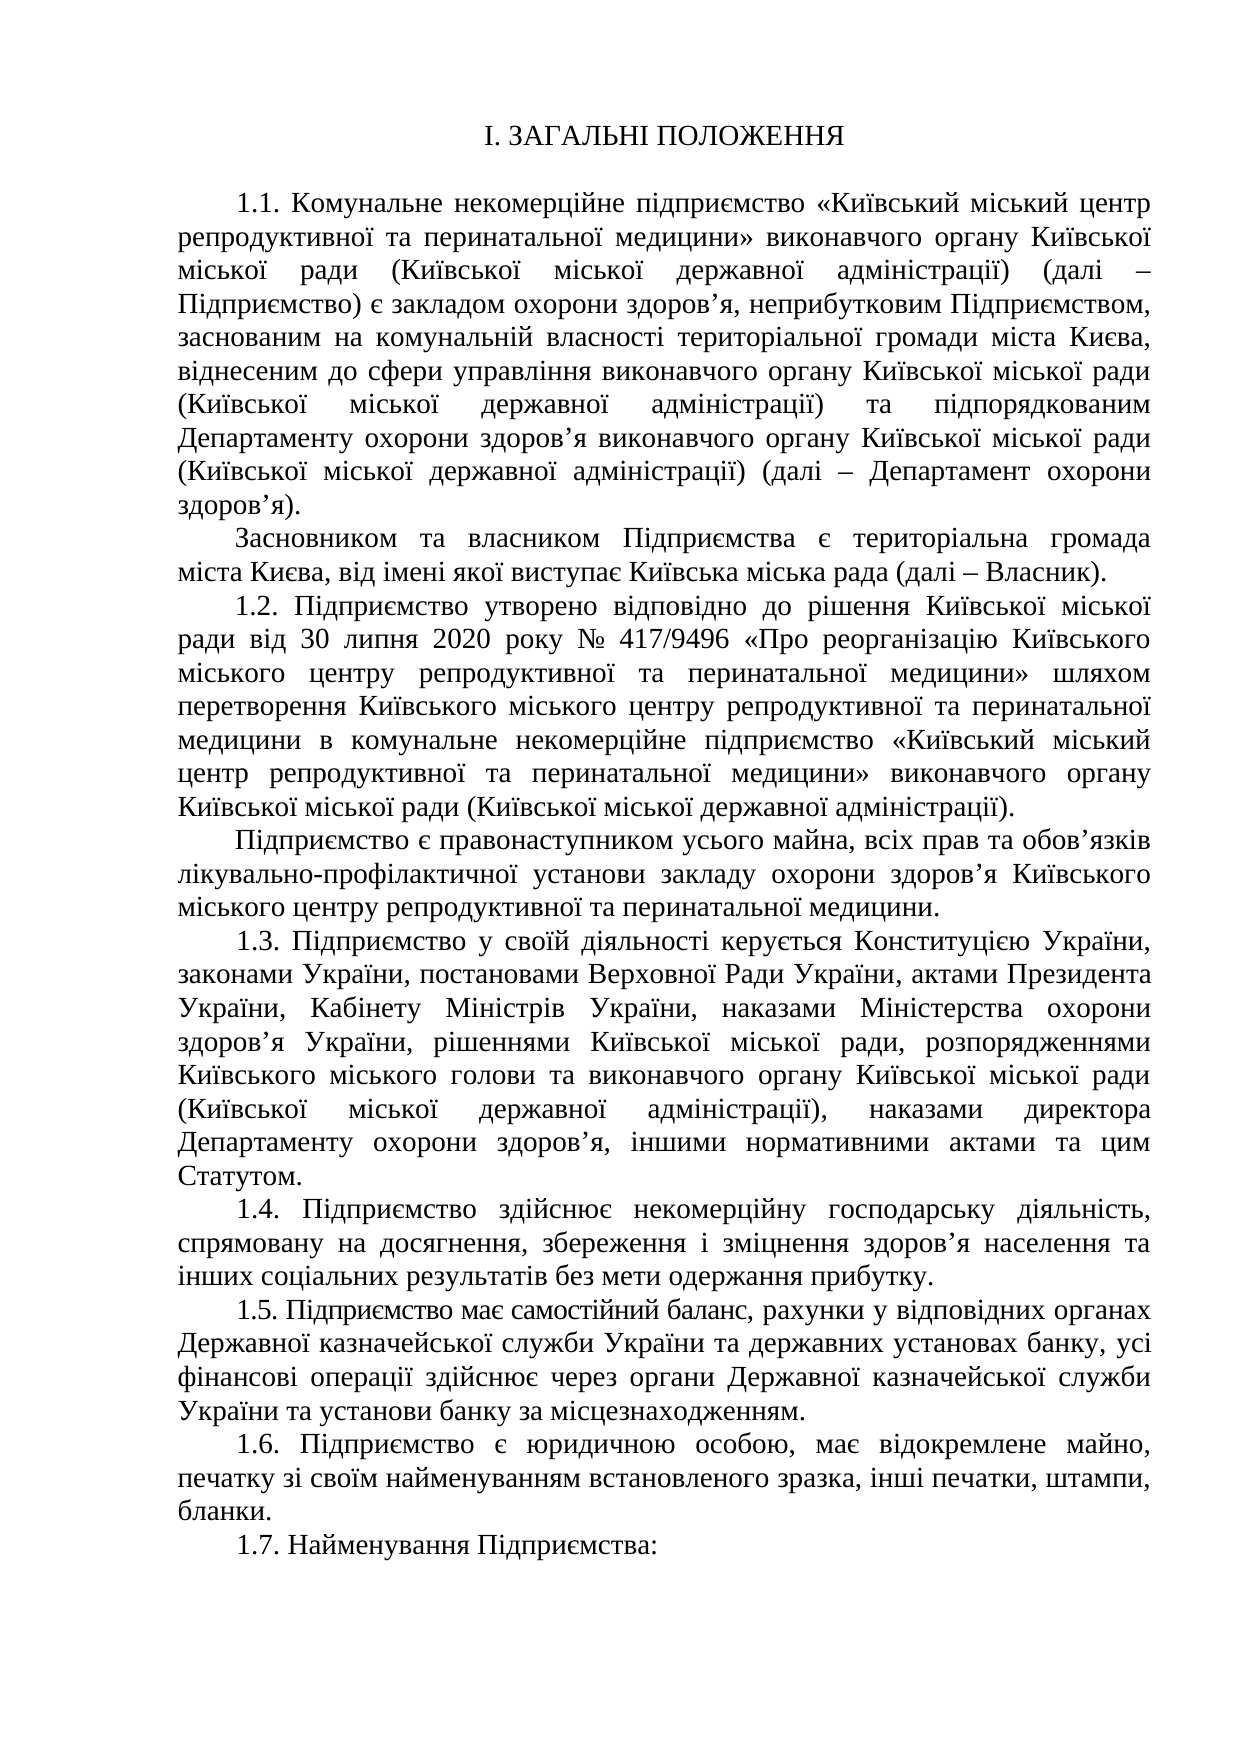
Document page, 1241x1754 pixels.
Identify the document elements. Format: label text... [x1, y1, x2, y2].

text 1.5. Підприємство має самостійний баланс, рахунки у відповідних органах Державної казначейської служби України та державних установах банку, усі фінансові операції здійснює через органи Державної казначейської служби України та установи банку за місцезнаходженням. [177, 1292, 1152, 1426]
text Підприємство є правонаступником усього майна, всіх прав та обов’язків лікувально-профілактичної установи закладу охорони здоров’я Київського міського центру репродуктивної та перинатальної медицини. [177, 822, 1152, 923]
text Засновником та власником Підприємства є територіальна громада міста Києва, від імені якої виступає Київська міська рада (далі – Власник). [177, 521, 1152, 588]
text І. ЗАГАЛЬНІ ПОЛОЖЕННЯ [177, 118, 1152, 152]
text 1.6. Підприємство є юридичною особою, має відокремлене майно, печатку зі своїм найменуванням встановленого зразка, інші печатки, штампи, бланки. [177, 1426, 1152, 1527]
text 1.7. Найменування Підприємства: [177, 1527, 1152, 1560]
text 1.4. Підприємство здійснює некомерційну господарську діяльність, спрямовану на досягнення, збереження і зміцнення здоров’я населення та інших соціальних результатів без мети одержання прибутку. [177, 1191, 1152, 1292]
text 1.3. Підприємство у своїй діяльності керується Конституцією України, законами України, постановами Верховної Ради України, актами Президента України, Кабінету Міністрів України, наказами Міністерства охорони здоров’я України, рішеннями Київської міської ради, розпорядженнями Київського міського голови та виконавчого органу Київської міської ради (Київської міської державної адміністрації), наказами директора Департаменту охорони здоров’я, іншими нормативними актами та цим Статутом. [177, 923, 1152, 1191]
text 1.1. Комунальне некомерційне підприємство «Київський міський центр репродуктивної та перинатальної медицини» виконавчого органу Київської міської ради (Київської міської державної адміністрації) (далі – Підприємство) є закладом охорони здоров’я, неприбутковим Підприємством, заснованим на комунальній власності територіальної громади міста Києва, віднесеним до сфери управління виконавчого органу Київської міської ради (Київської міської державної адміністрації) та підпорядкованим Департаменту охорони здоров’я виконавчого органу Київської міської ради (Київської міської державної адміністрації) (далі – Департамент охорони здоров’я). [177, 185, 1152, 521]
text 1.2. Підприємство утворено відповідно до рішення Київської міської ради від 30 липня 2020 року № 417/9496 «Про реорганізацію Київського міського центру репродуктивної та перинатальної медицини» шляхом перетворення Київського міського центру репродуктивної та перинатальної медицини в комунальне некомерційне підприємство «Київський міський центр репродуктивної та перинатальної медицини» виконавчого органу Київської міської ради (Київської міської державної адміністрації). [177, 588, 1152, 822]
